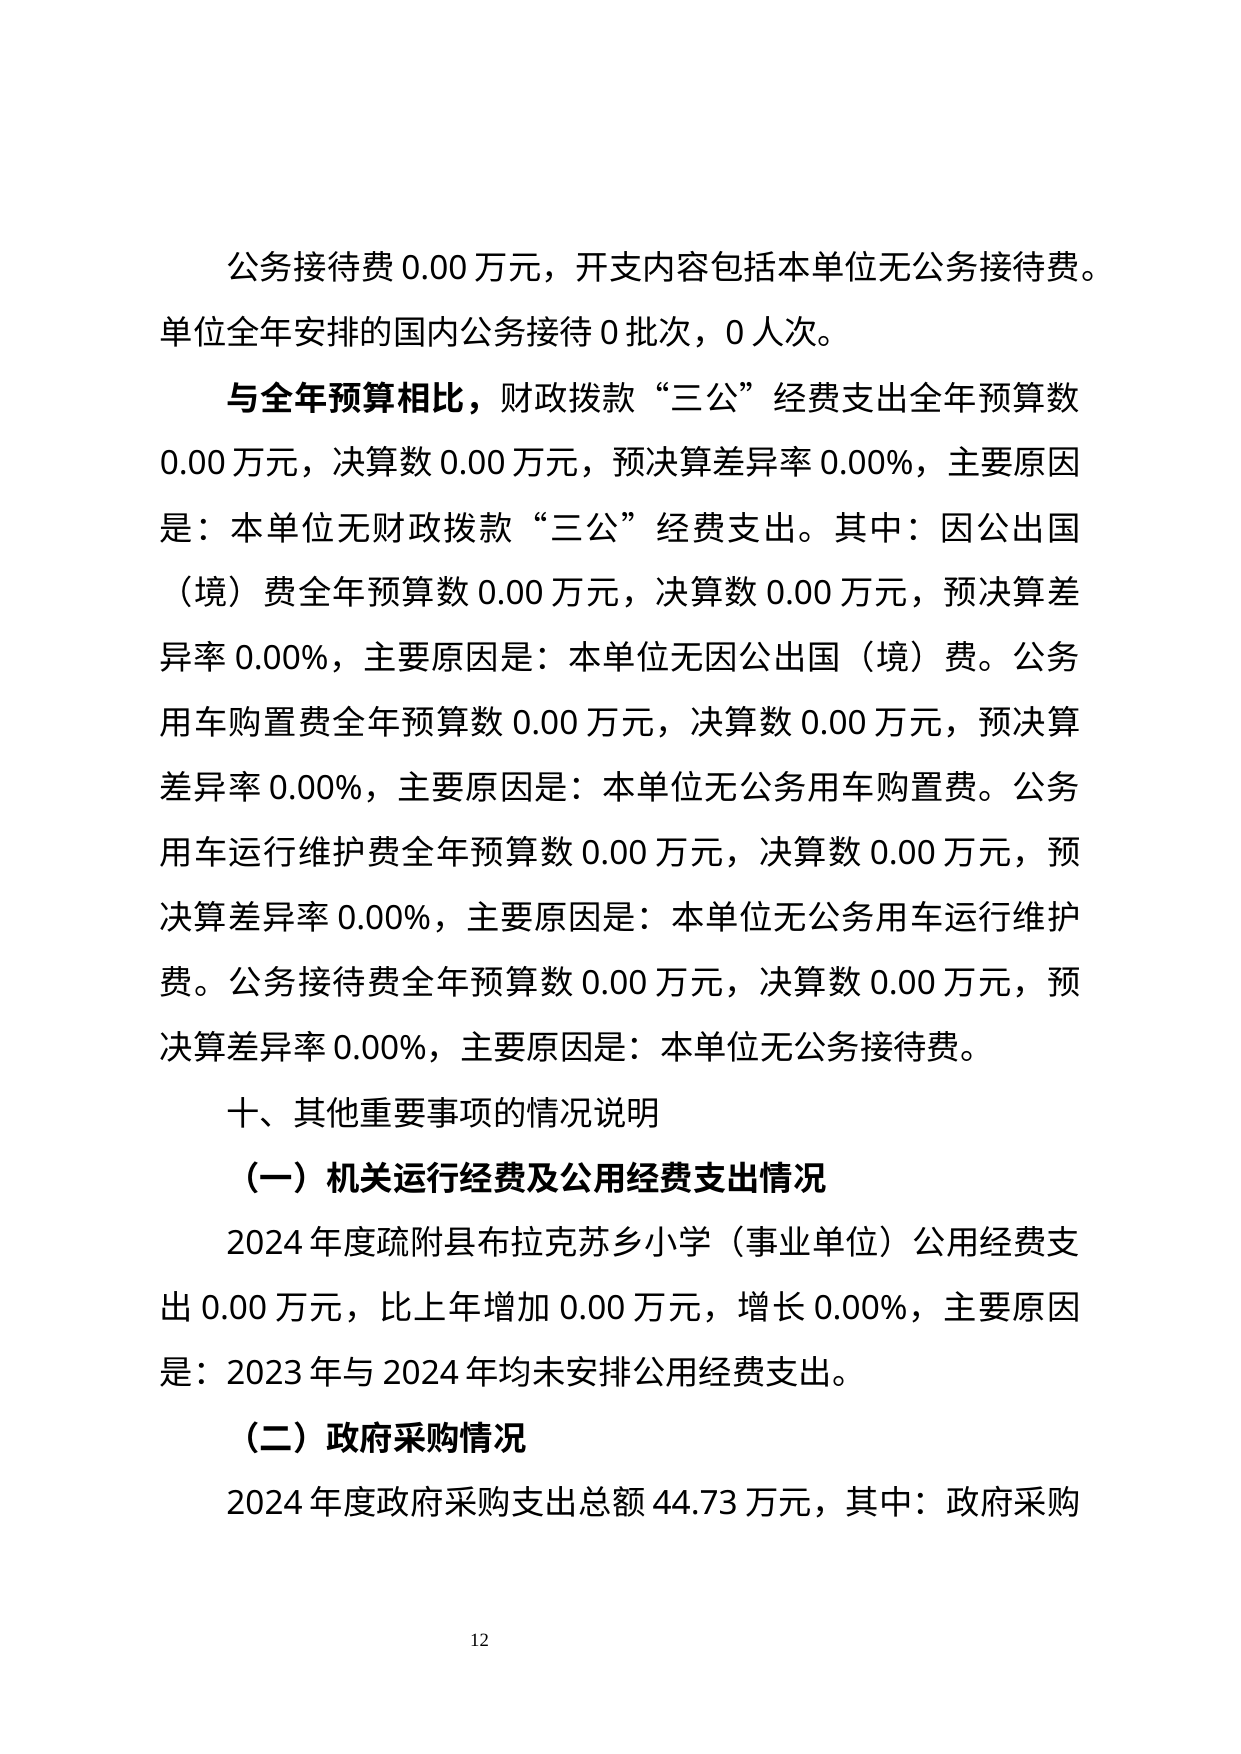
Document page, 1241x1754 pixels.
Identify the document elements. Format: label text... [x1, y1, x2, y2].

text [159, 1468, 1081, 1533]
text 2024年度疏附县布拉克苏乡小学（事业单位）公用经费支出0.00万元，比上年增加0.00万元，增长0.00%，主要原因是：2023年与2024年均未安排公用经费支出。 [159, 1208, 1081, 1403]
text 公务接待费0.00万元，开支内容包括本单位无公务接待费。单位全年安排的国内公务接待0批次，0人次。 [159, 233, 1081, 363]
text （一）机关运行经费及公用经费支出情况 [159, 1143, 1081, 1208]
text 与全年预算相比，财政拨款“三公”经费支出全年预算数0.00万元，决算数0.00万元，预决算差异率0.00%，主要原因是：本单位无财政拨款“三公”经费支出。其中：因公出国（境）费全年预算数0.00万元，决算数0.00万元，预决算差异率0.00%，主要原因是：本单位无因公出国（境）费。公务用车购置费全年预算数0.00万元，决算数0.00万元，预决算差异率0.00%，主要原因是：本单位无公务用车购置费。公务用车运行维护费全年预算数0.00万元，决算数0.00万元，预决算差异率0.00%，主要原因是：本单位无公务用车运行维护费。公务接待费全年预算数0.00万元，决算数0.00万元，预决算差异率0.00%，主要原因是：本单位无公务接待费。 [159, 363, 1081, 1078]
text （二）政府采购情况 [159, 1403, 1081, 1468]
text 十、其他重要事项的情况说明 [159, 1078, 1081, 1143]
